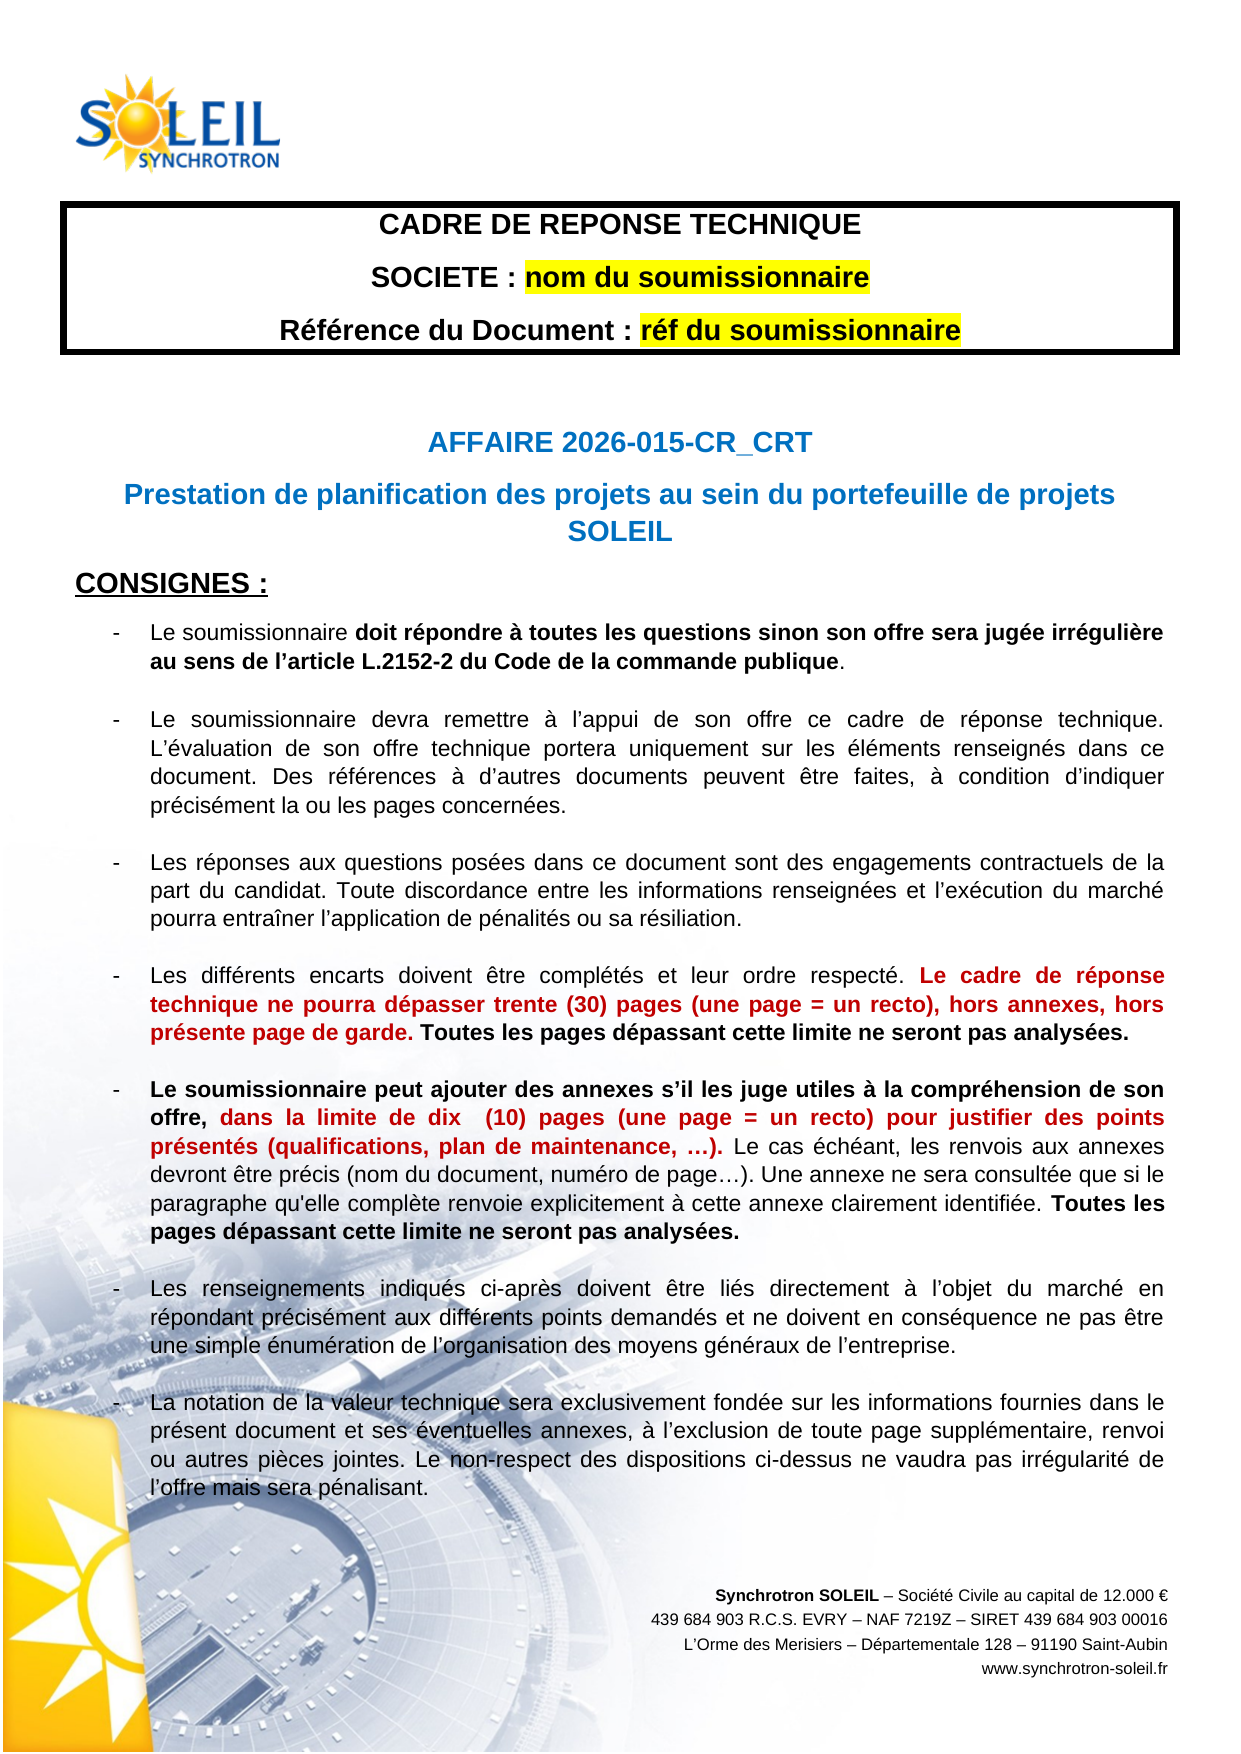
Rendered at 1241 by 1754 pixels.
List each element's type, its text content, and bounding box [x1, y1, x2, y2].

text AFFAIRE 2026-015-CR_CRT [75, 424, 1165, 458]
list Le soumissionnaire doit répondre à toutes les questions sinon son offre sera jugée irrégulière au sens de l’article L.2152-2 du Code de la commande publique. [112, 619, 1165, 674]
text CADRE DE REPONSE TECHNIQUE [67, 208, 1173, 241]
list Le soumissionnaire peut ajouter des annexes s’il les juge utiles à la compréhension de son offre, dans la limite de dix (10) pages (une page = un recto) pour justifier des points présentés (qualifications, plan de maintenance, …). Le cas échéant, les renvois aux annexes devront être précis (nom du document, numéro de page…). Une annexe ne sera consultée que si le paragraphe qu'elle complète renvoie explicitement à cette annexe clairement identifiée. Toutes les pages dépassant cette limite ne seront pas analysées. [112, 1076, 1165, 1244]
picture [75, 73, 281, 175]
list Les réponses aux questions posées dans ce document sont des engagements contractuels de la part du candidat. Toute discordance entre les informations renseignées et l’exécution du marché pourra entraîner l’application de pénalités ou sa résiliation. [112, 848, 1165, 932]
list La notation de la valeur technique sera exclusivement fondée sur les informations fournies dans le présent document et ses éventuelles annexes, à l’exclusion de toute page supplémentaire, renvoi ou autres pièces jointes. Le non-respect des dispositions ci-dessus ne vaudra pas irrégularité de l’offre mais sera pénalisant. [112, 1389, 1165, 1500]
text SOCIETE : nom du soumissionnaire [67, 254, 1173, 294]
list Les renseignements indiqués ci-après doivent être liés directement à l’objet du marché en répondant précisément aux différents points demandés et ne doivent en conséquence ne pas être une simple énumération de l’organisation des moyens généraux de l’entreprise. [112, 1275, 1165, 1358]
text Référence du Document : réf du soumissionnaire [67, 307, 1173, 349]
list Le soumissionnaire devra remettre à l’appui de son offre ce cadre de réponse technique. L’évaluation de son offre technique portera uniquement sur les éléments renseignés dans ce document. Des références à d’autres documents peuvent être faites, à condition d’indiquer précisément la ou les pages concernées. [112, 706, 1165, 818]
list Les différents encarts doivent être complétés et leur ordre respecté. Le cadre de réponse technique ne pourra dépasser trente (30) pages (une page = un recto), hors annexes, hors présente page de garde. Toutes les pages dépassant cette limite ne seront pas analysées. [112, 962, 1165, 1045]
picture [3, 814, 907, 1752]
text Prestation de planification des projets au sein du portefeuille de projets SOLEIL [75, 477, 1165, 547]
text CONSIGNES : [75, 566, 1165, 600]
